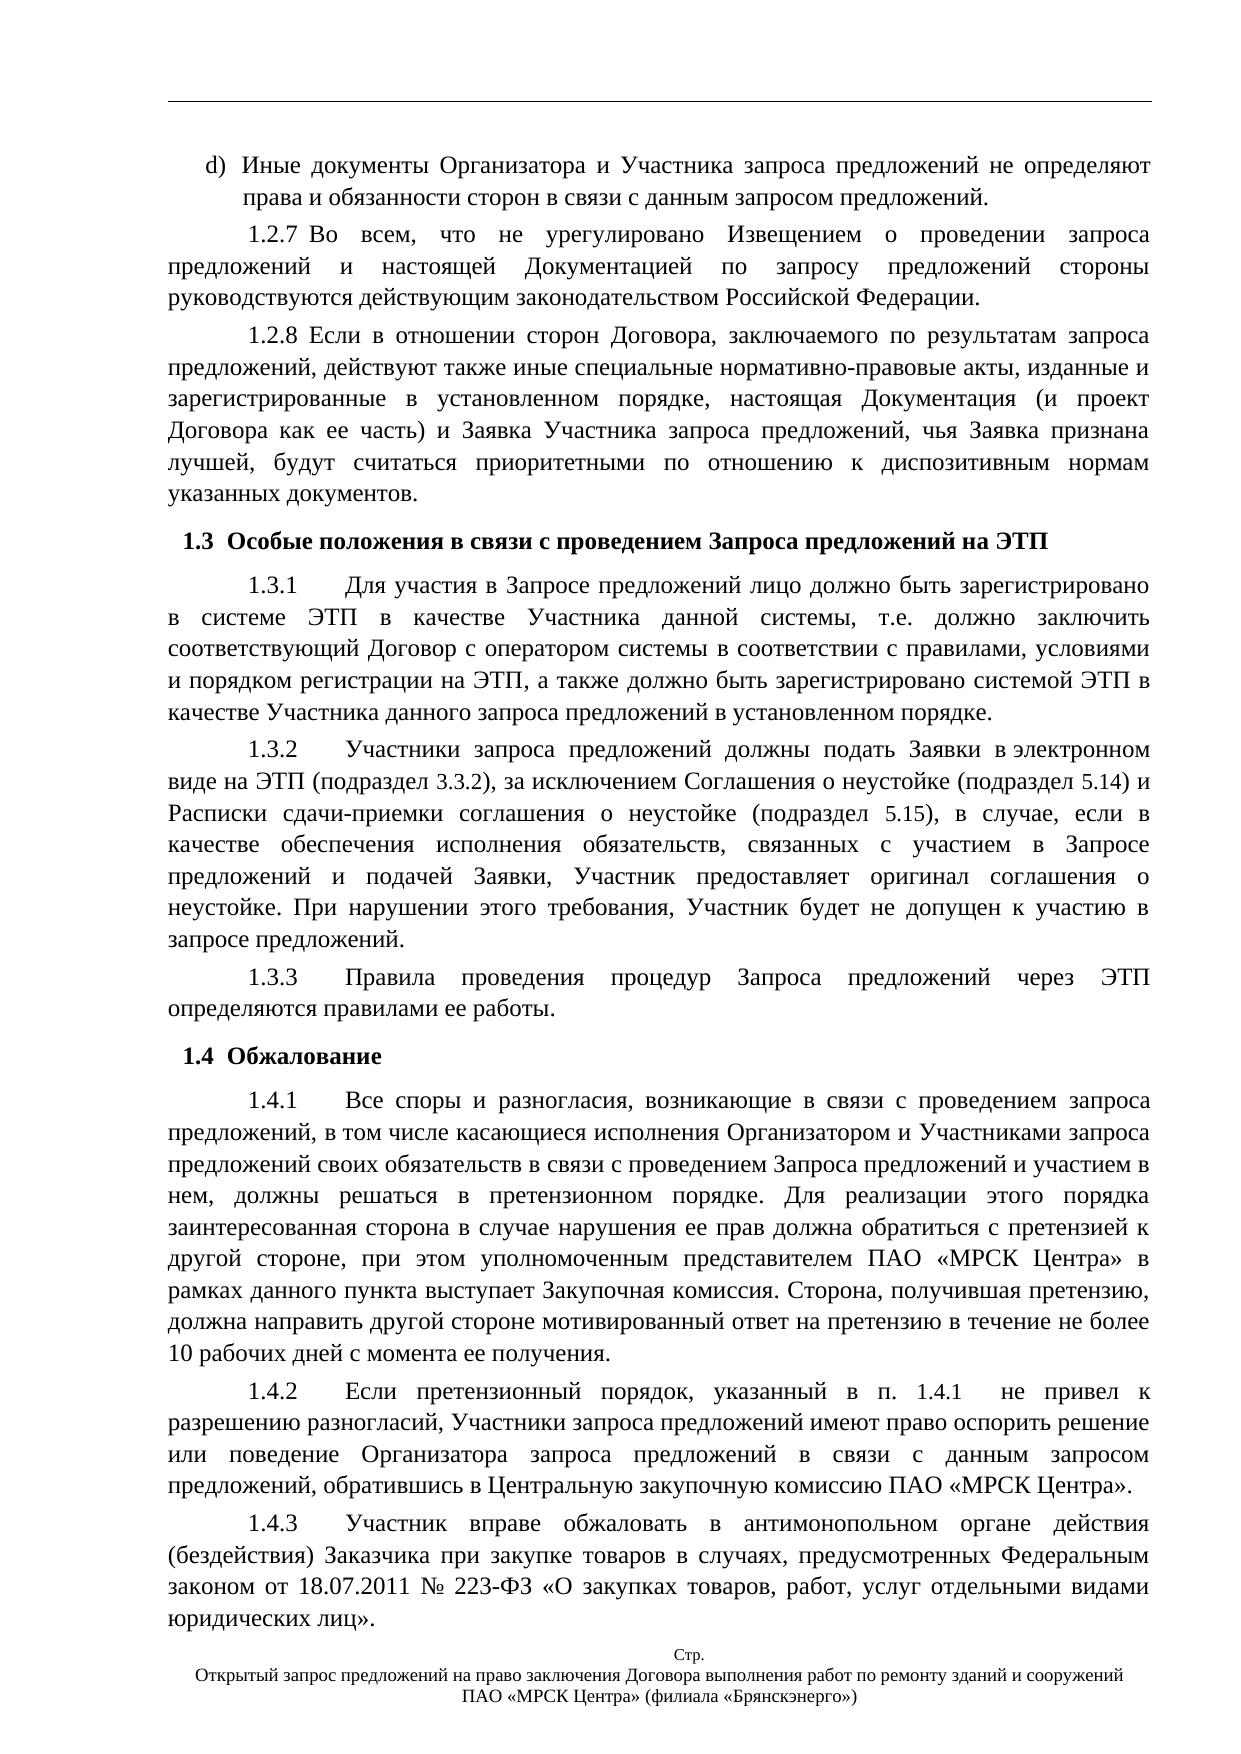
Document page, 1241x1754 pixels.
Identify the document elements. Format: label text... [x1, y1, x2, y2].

subtitle Обжалование [182, 1041, 1152, 1070]
list Если претензионный порядок, указанный в п. 1.4.1 не привел к разрешению разногласий, Участники запроса предложений имеют право оспорить решение или поведение Организатора запроса предложений в связи с данным запросом предложений, обратившись в Центральную закупочную комиссию ПАО «МРСК Центра». [168, 1376, 1150, 1499]
list Участник вправе обжаловать в антимонопольном органе действия (бездействия) Заказчика при закупке товаров в случаях, предусмотренных Федеральным законом от 18.07.2011 № 223-ФЗ «О закупках товаров, работ, услуг отдельными видами юридических лиц». [168, 1508, 1150, 1632]
list Иные документы Организатора и Участника запроса предложений не определяют права и обязанности сторон в связи с данным запросом предложений. [205, 150, 1152, 210]
list Правила проведения процедур Запроса предложений через ЭТП определяются правилами ее работы. [168, 962, 1150, 1022]
list Если в отношении сторон Договора, заключаемого по результатам запроса предложений, действуют также иные специальные нормативно-правовые акты, изданные и зарегистрированные в установленном порядке, настоящая Документация (и проект Договора как ее часть) и Заявка Участника запроса предложений, чья Заявка признана лучшей, будут считаться приоритетными по отношению к диспозитивным нормам указанных документов. [168, 320, 1150, 507]
list Все споры и разногласия, возникающие в связи с проведением запроса предложений, в том числе касающиеся исполнения Организатором и Участниками запроса предложений своих обязательств в связи с проведением Запроса предложений и участием в нем, должны решаться в претензионном порядке. Для реализации этого порядка заинтересованная сторона в случае нарушения ее прав должна обратиться с претензией к другой стороне, при этом уполномоченным представителем ПАО «МРСК Центра» в рамках данного пункта выступает Закупочная комиссия. Сторона, получившая претензию, должна направить другой стороне мотивированный ответ на претензию в течение не более 10 рабочих дней с момента ее получения. [168, 1086, 1150, 1367]
list Во всем, что не урегулировано Извещением о проведении запроса предложений и настоящей Документацией по запросу предложений стороны руководствуются действующим законодательством Российской Федерации. [168, 219, 1150, 311]
subtitle Особые положения в связи с проведением Запроса предложений на ЭТП [182, 526, 1152, 555]
list Участники запроса предложений должны подать Заявки в электронном виде на ЭТП (подраздел 3.3.2), за исключением Соглашения о неустойке (подраздел 5.14) и Расписки сдачи-приемки соглашения о неустойке (подраздел 5.15), в случае, если в качестве обеспечения исполнения обязательств, связанных с участием в Запросе предложений и подачей Заявки, Участник предоставляет оригинал соглашения о неустойке. При нарушении этого требования, Участник будет не допущен к участию в запросе предложений. [168, 734, 1150, 953]
list Для участия в Запросе предложений лицо должно быть зарегистрировано в системе ЭТП в качестве Участника данной системы, т.е. должно заключить соответствующий Договор с оператором системы в соответствии с правилами, условиями и порядком регистрации на ЭТП, а также должно быть зарегистрировано системой ЭТП в качестве Участника данного запроса предложений в установленном порядке. [168, 570, 1150, 725]
